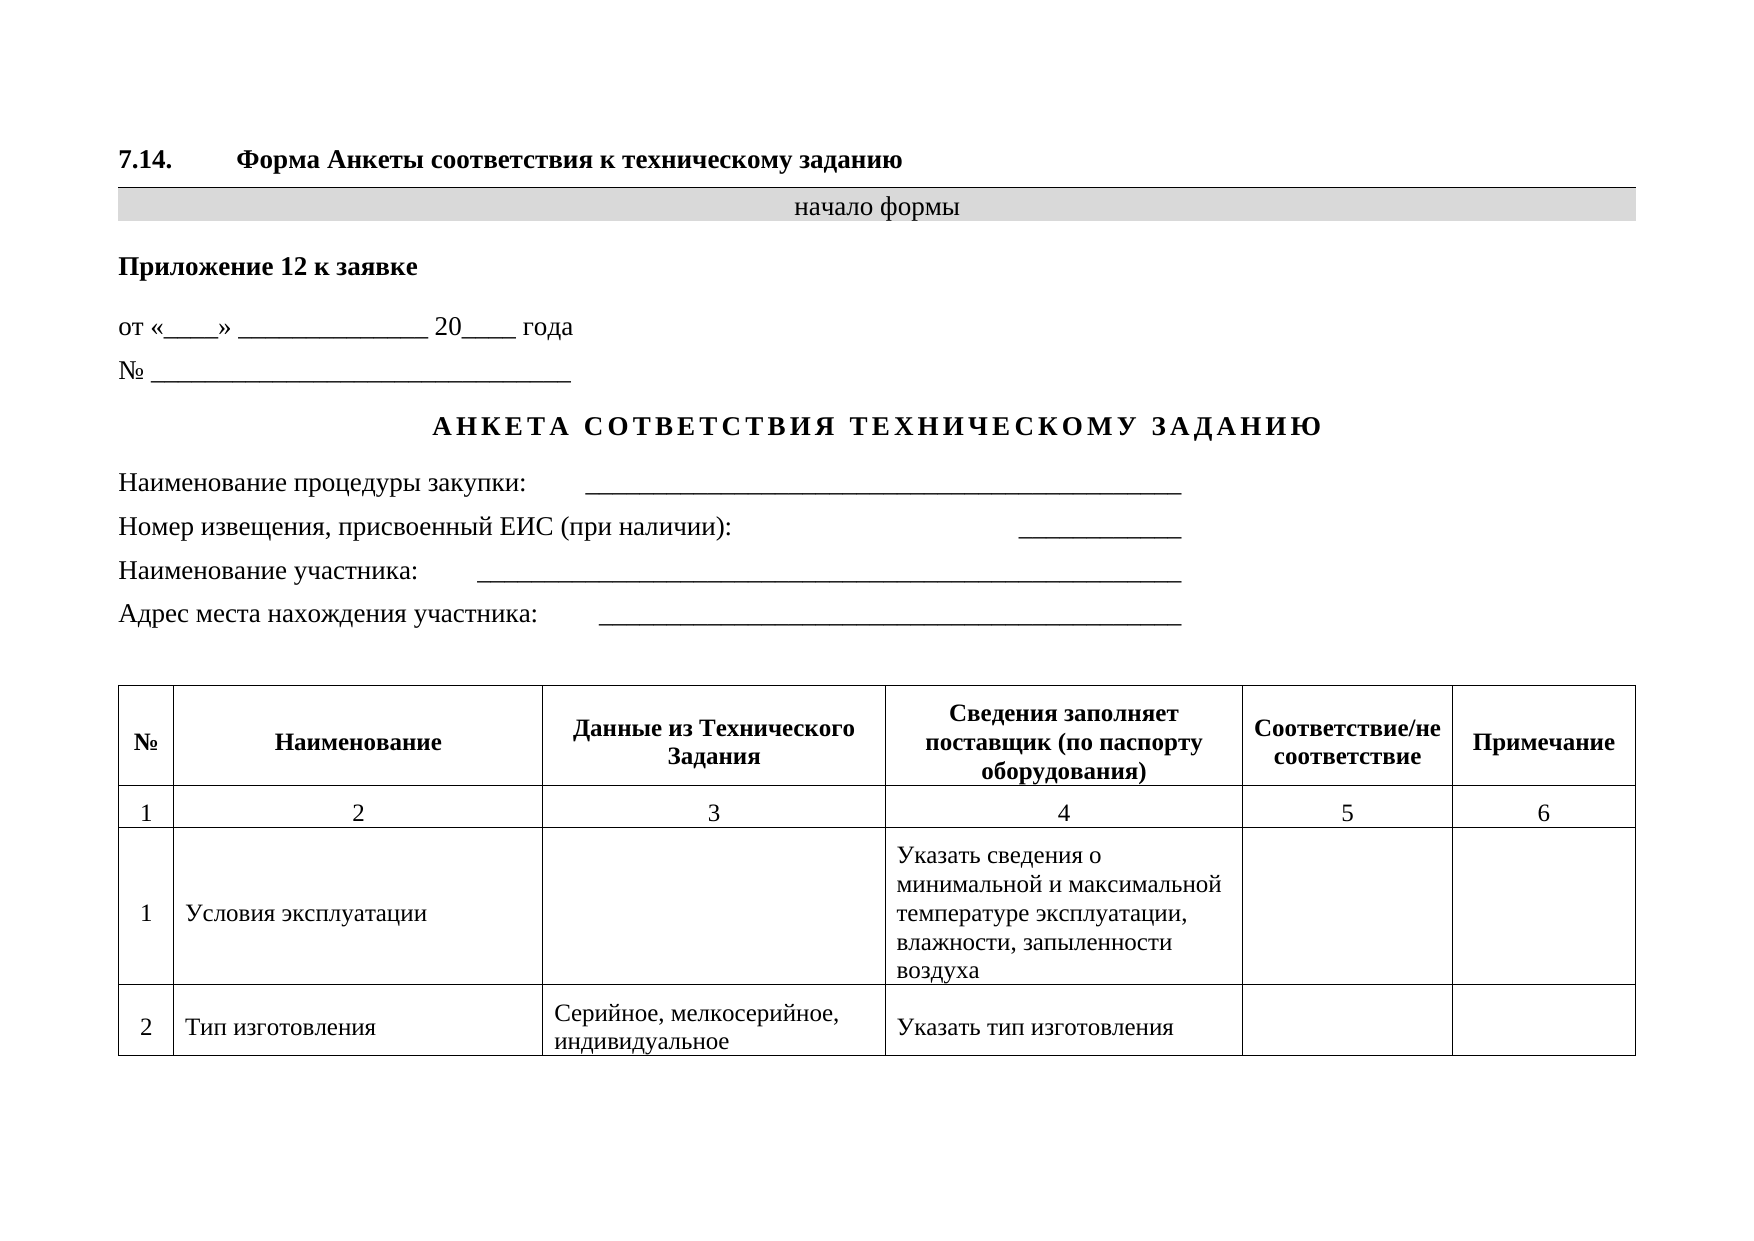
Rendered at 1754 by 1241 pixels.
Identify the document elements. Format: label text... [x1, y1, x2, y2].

table_cell 1 [119, 828, 173, 984]
table_cell 2 [119, 985, 173, 1055]
table_header № [119, 686, 173, 784]
table_cell 1 [119, 786, 173, 827]
table_header Сведения заполняет поставщик (по паспорту оборудования) [886, 686, 1242, 784]
table_cell [1243, 985, 1452, 1055]
text АНКЕТА СОТВЕТСТВИЯ ТЕХНИЧЕСКОМУ ЗАДАНИЮ [118, 410, 1636, 441]
text Приложение 12 к заявке [118, 250, 1636, 281]
text Форма Анкеты соответствия к техническому заданию [118, 143, 1636, 174]
table_cell 4 [886, 786, 1242, 827]
table_cell Тип изготовления [174, 985, 542, 1055]
table_cell 5 [1243, 786, 1452, 827]
table_cell Указать сведения о минимальной и максимальной температуре эксплуатации, влажности, запыленности воздуха [886, 828, 1242, 984]
table_cell Серийное, мелкосерийное, индивидуальное [543, 985, 885, 1055]
text № _______________________________ [118, 354, 1636, 385]
table_cell Указать тип изготовления [886, 985, 1242, 1055]
text Адрес места нахождения участника: ___________________________________________ [118, 597, 1636, 628]
table_header Соответствие/не соответствие [1243, 686, 1452, 784]
text от «____» ______________ 20____ года [118, 311, 1636, 342]
table_cell 2 [174, 786, 542, 827]
table_cell [1453, 985, 1635, 1055]
table_header Примечание [1453, 686, 1635, 784]
table_header Наименование [174, 686, 542, 784]
text Номер извещения, присвоенный ЕИС (при наличии): ____________ [118, 510, 1636, 541]
table_cell [1243, 828, 1452, 984]
table_cell 6 [1453, 786, 1635, 827]
table_cell [1453, 828, 1635, 984]
text Наименование процедуры закупки: ____________________________________________ [118, 466, 1636, 498]
table_header Данные из Технического Задания [543, 686, 885, 784]
table_cell Условия эксплуатации [174, 828, 542, 984]
text Наименование участника: ____________________________________________________ [118, 554, 1636, 585]
table_cell [543, 828, 885, 984]
table_cell 3 [543, 786, 885, 827]
text начало формы [118, 188, 1636, 221]
